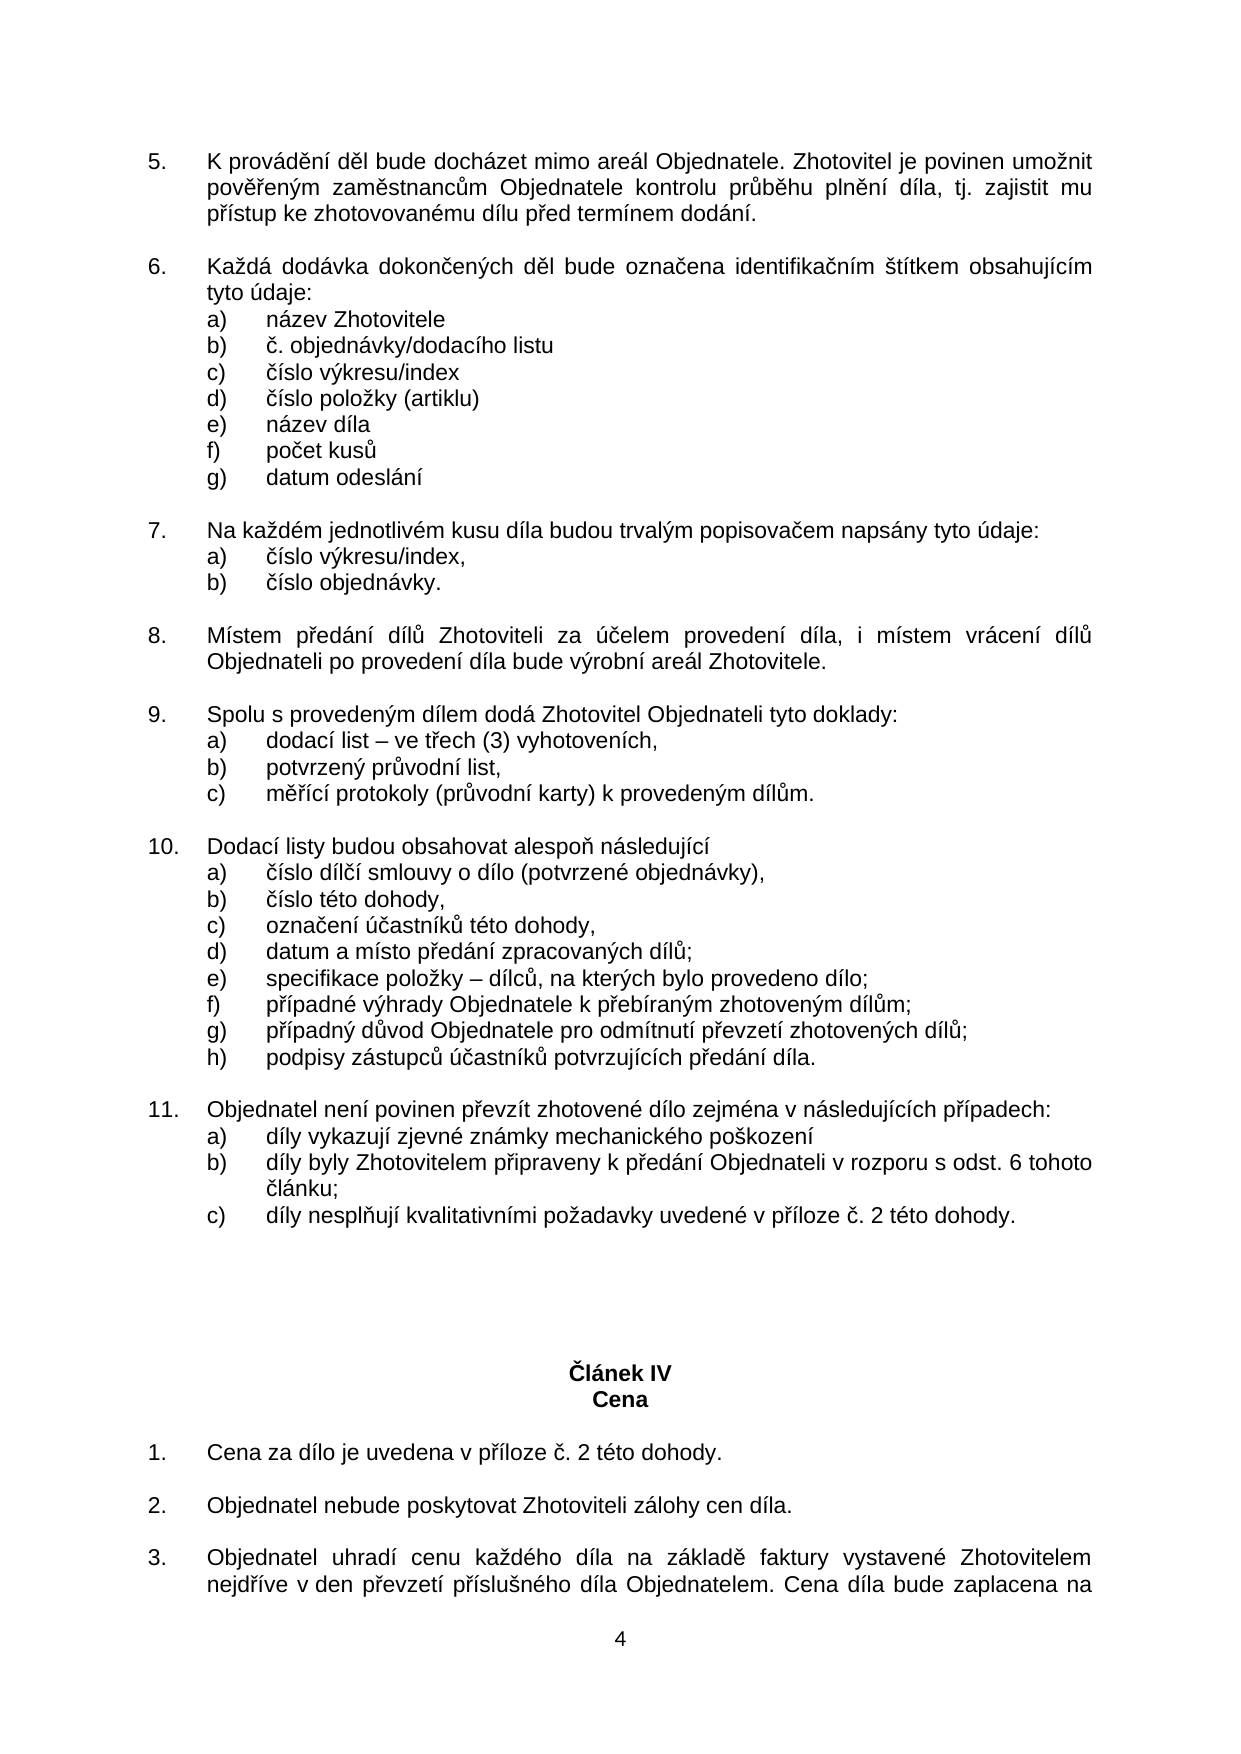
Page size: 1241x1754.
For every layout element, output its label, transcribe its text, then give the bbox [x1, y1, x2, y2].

list číslo dílčí smlouvy o dílo (potvrzené objednávky), [207, 859, 1093, 886]
list označení účastníků této dohody, [207, 912, 1093, 938]
list Místem předání dílů Zhotoviteli za účelem provedení díla, i místem vrácení dílů Objednateli po provedení díla bude výrobní areál Zhotovitele. [148, 622, 1093, 675]
list specifikace položky – dílců, na kterých bylo provedeno dílo; [207, 964, 1093, 991]
list díly nesplňují kvalitativními požadavky uvedené v příloze č. 2 této dohody. [207, 1202, 1093, 1228]
list měřící protokoly (průvodní karty) k provedeným dílům. [207, 780, 1093, 806]
list datum odeslání [207, 464, 1093, 490]
list K provádění děl bude docházet mimo areál Objednatele. Zhotovitel je povinen umožnit pověřeným zaměstnancům Objednatele kontrolu průběhu plnění díla, tj. zajistit mu přístup ke zhotovovanému dílu před termínem dodání. [148, 148, 1093, 227]
list podpisy zástupců účastníků potvrzujících předání díla. [207, 1044, 1093, 1070]
list Dodací listy budou obsahovat alespoň následující [148, 833, 1093, 859]
list Objednatel nebude poskytovat Zhotoviteli zálohy cen díla. [148, 1492, 1093, 1518]
list Každá dodávka dokončených děl bude označena identifikačním štítkem obsahujícím tyto údaje: [148, 253, 1093, 306]
list případný důvod Objednatele pro odmítnutí převzetí zhotovených dílů; [207, 1017, 1093, 1044]
text Cena [148, 1386, 1093, 1413]
list Cena za dílo je uvedena v příloze č. 2 této dohody. [148, 1439, 1093, 1465]
list číslo výkresu/index, [207, 543, 1093, 569]
list dodací list – ve třech (3) vyhotoveních, [207, 727, 1093, 754]
list Spolu s provedeným dílem dodá Zhotovitel Objednateli tyto doklady: [148, 701, 1093, 727]
list číslo položky (artiklu) [207, 385, 1093, 411]
list díly byly Zhotovitelem připraveny k předání Objednateli v rozporu s odst. 6 tohoto článku; [207, 1149, 1093, 1202]
list Na každém jednotlivém kusu díla budou trvalým popisovačem napsány tyto údaje: [148, 517, 1093, 543]
list díly vykazují zjevné známky mechanického poškození [207, 1123, 1093, 1149]
text Článek IV [148, 1360, 1093, 1386]
list Objednatel není povinen převzít zhotovené dílo zejména v následujících případech: [148, 1096, 1093, 1123]
list název Zhotovitele [207, 306, 1093, 332]
list počet kusů [207, 437, 1093, 464]
list potvrzený průvodní list, [207, 754, 1093, 780]
list číslo této dohody, [207, 886, 1093, 912]
list název díla [207, 411, 1093, 437]
list datum a místo předání zpracovaných dílů; [207, 938, 1093, 964]
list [148, 1544, 1093, 1597]
list č. objednávky/dodacího listu [207, 332, 1093, 358]
list číslo výkresu/index [207, 358, 1093, 385]
list číslo objednávky. [207, 569, 1093, 596]
list případné výhrady Objednatele k přebíraným zhotoveným dílům; [207, 991, 1093, 1017]
